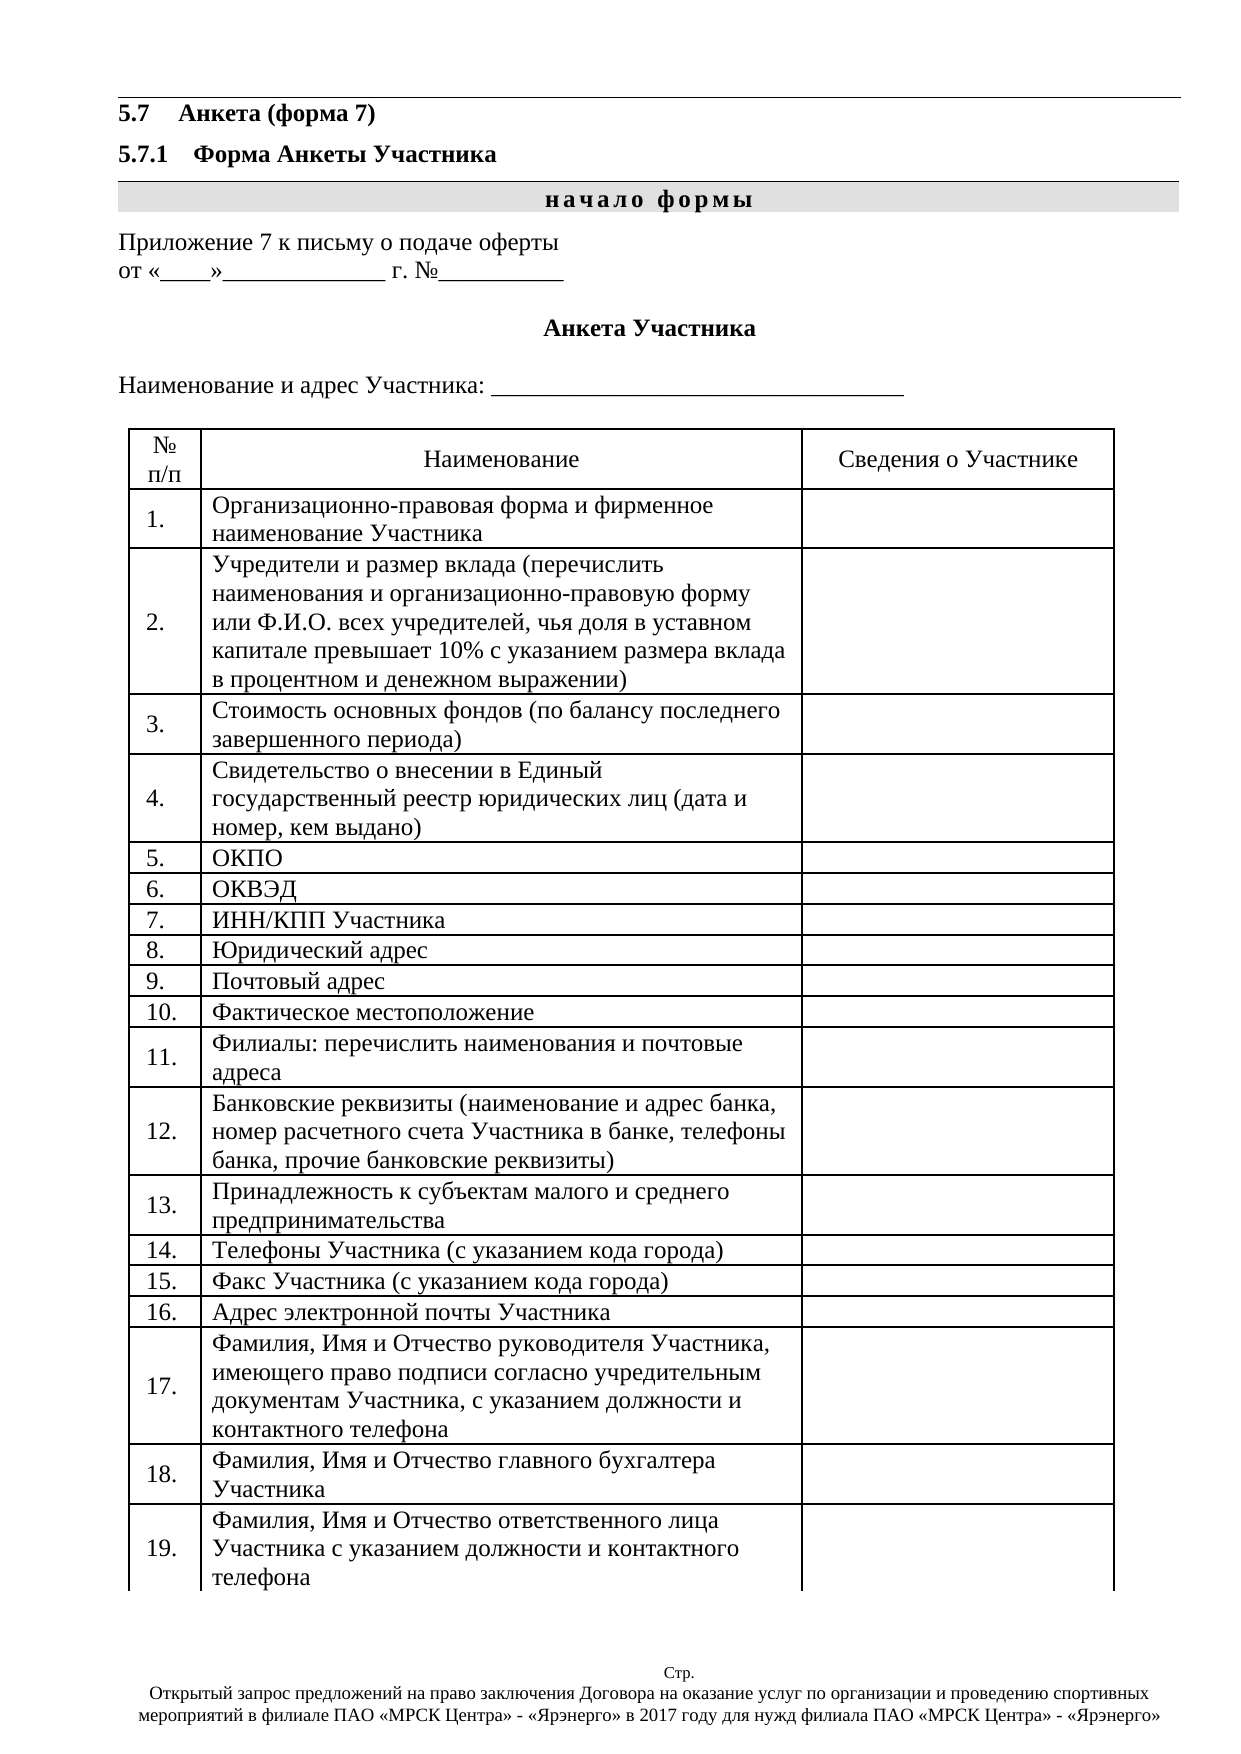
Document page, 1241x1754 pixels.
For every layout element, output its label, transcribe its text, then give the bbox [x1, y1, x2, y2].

table_cell [130, 843, 200, 872]
table_cell Банковские реквизиты (наименование и адрес банка, номер расчетного счета Участника в банке, телефоны банка, прочие банковские реквизиты) [202, 1088, 801, 1174]
table_cell [130, 905, 200, 933]
table_cell [803, 755, 1113, 841]
table_cell Учредители и размер вклада (перечислить наименования и организационно-правовую форму или Ф.И.О. всех учредителей, чья доля в уставном капитале превышает 10% с указанием размера вклада в процентном и денежном выражении) [202, 549, 801, 693]
table_cell [803, 843, 1113, 872]
table_cell [130, 997, 200, 1026]
table_cell [803, 490, 1113, 547]
table_cell [130, 966, 200, 995]
table_cell Стоимость основных фондов (по балансу последнего завершенного периода) [202, 695, 801, 753]
table_cell [130, 1445, 200, 1503]
table_cell [130, 1297, 200, 1326]
text Наименование и адрес Участника: _________________________________ [118, 371, 1181, 399]
table_cell Принадлежность к субъектам малого и среднего предпринимательства [202, 1176, 801, 1233]
table_cell [803, 1297, 1113, 1326]
table_cell Телефоны Участника (с указанием кода города) [202, 1236, 801, 1264]
table_cell Факс Участника (с указанием кода города) [202, 1266, 801, 1295]
table_cell Организационно-правовая форма и фирменное наименование Участника [202, 490, 801, 547]
table_cell Фамилия, Имя и Отчество руководителя Участника, имеющего право подписи согласно учредительным документам Участника, с указанием должности и контактного телефона [202, 1328, 801, 1443]
text начало формы [118, 182, 1179, 212]
table_cell [130, 1236, 200, 1264]
table_cell Почтовый адрес [202, 966, 801, 995]
table_cell Филиалы: перечислить наименования и почтовые адреса [202, 1028, 801, 1086]
table_cell [803, 1266, 1113, 1295]
table_cell [803, 1236, 1113, 1264]
table_cell [803, 874, 1113, 903]
table_cell [130, 490, 200, 547]
table_cell [130, 1328, 200, 1443]
table_cell [130, 1505, 200, 1591]
table_cell [803, 905, 1113, 933]
table_cell [803, 936, 1113, 964]
table_cell [130, 695, 200, 753]
table_cell [130, 549, 200, 693]
table_cell Юридический адрес [202, 936, 801, 964]
table_header № п/п [130, 430, 200, 488]
table_cell [803, 1445, 1113, 1503]
text Анкета Участника [118, 313, 1181, 342]
table_cell [130, 1028, 200, 1086]
table_cell [130, 1088, 200, 1174]
table_cell [803, 1028, 1113, 1086]
table_cell [130, 1176, 200, 1233]
table_cell Фамилия, Имя и Отчество ответственного лица Участника с указанием должности и контактного телефона [202, 1505, 801, 1591]
table_cell ИНН/КПП Участника [202, 905, 801, 933]
table_cell ОКВЭД [202, 874, 801, 903]
table_cell [803, 1176, 1113, 1233]
table_cell [803, 549, 1113, 693]
subtitle Анкета (форма 7) [118, 98, 1181, 127]
table_cell [803, 1328, 1113, 1443]
table_cell [130, 874, 200, 903]
subtitle Форма Анкеты Участника [118, 139, 1181, 168]
table_cell [130, 936, 200, 964]
table_header Наименование [202, 430, 801, 488]
table_cell Свидетельство о внесении в Единый государственный реестр юридических лиц (дата и номер, кем выдано) [202, 755, 801, 841]
table_cell [803, 695, 1113, 753]
table_header Сведения о Участнике [803, 430, 1113, 488]
table_cell Фамилия, Имя и Отчество главного бухгалтера Участника [202, 1445, 801, 1503]
table_cell [803, 1505, 1113, 1591]
table_cell Фактическое местоположение [202, 997, 801, 1026]
table_cell ОКПО [202, 843, 801, 872]
table_cell Адрес электронной почты Участника [202, 1297, 801, 1326]
table_cell [803, 966, 1113, 995]
table_cell [803, 997, 1113, 1026]
text Приложение 7 к письму о подаче оферты от «____»_____________ г. №__________ [118, 227, 1181, 284]
table_cell [130, 1266, 200, 1295]
table_cell [803, 1088, 1113, 1174]
table_cell [130, 755, 200, 841]
